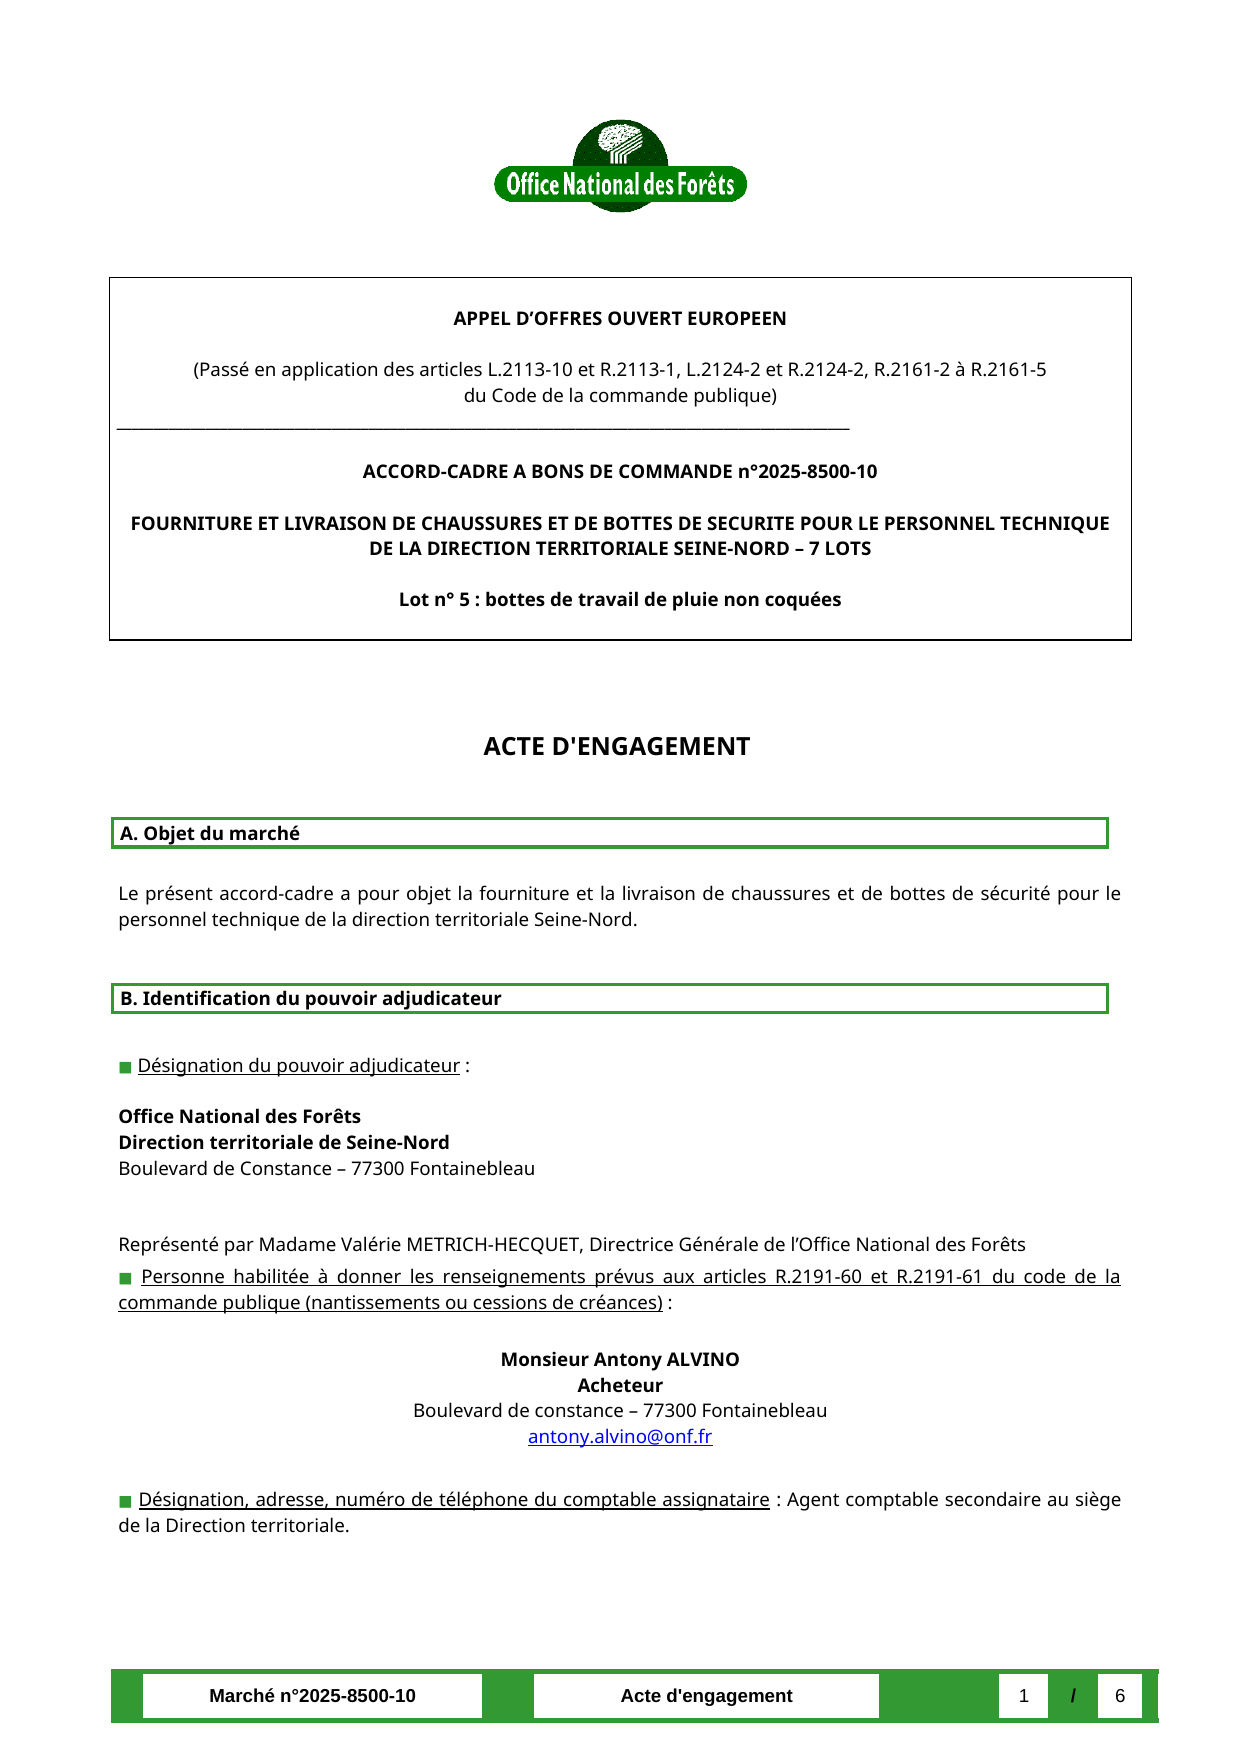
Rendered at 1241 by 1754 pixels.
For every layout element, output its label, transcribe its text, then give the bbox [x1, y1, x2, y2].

text Direction territoriale de Seine-Nord [118, 1129, 1122, 1155]
text Office National des Forêts [118, 1104, 1122, 1129]
text Boulevard de Constance – 77300 Fontainebleau [118, 1155, 1122, 1180]
picture [492, 118, 748, 214]
text Représenté par Madame Valérie METRICH-HECQUET, Directrice Générale de l’Office National des Forêts [118, 1231, 1122, 1257]
table_header B. Identification du pouvoir adjudicateur [114, 986, 1106, 1011]
text Désignation, adresse, numéro de téléphone du comptable assignataire : Agent comptable secondaire au siège de la Direction territoriale. [118, 1487, 1122, 1538]
text Désignation du pouvoir adjudicateur : [118, 1052, 1122, 1078]
text Lot n° 5 : bottes de travail de pluie non coquées [118, 586, 1122, 612]
text APPEL D’OFFRES OUVERT EUROPEEN [118, 306, 1122, 331]
text Le présent accord-cadre a pour objet la fourniture et la livraison de chaussures et de bottes de sécurité pour le personnel technique de la direction territoriale Seine-Nord. [118, 880, 1122, 931]
text Boulevard de constance – 77300 Fontainebleau [118, 1397, 1122, 1423]
text ___________________________________________________________________________________________________ [118, 408, 1122, 433]
text ACTE D'ENGAGEMENT [118, 666, 1122, 791]
text Personne habilitée à donner les renseignements prévus aux articles R.2191-60 et R.2191-61 du code de la commande publique (nantissements ou cessions de créances) : [118, 1263, 1122, 1315]
table_header A. Objet du marché [114, 820, 1106, 845]
text (Passé en application des articles L.2113-10 et R.2113-1, L.2124-2 et R.2124-2, R.2161-2 à R.2161-5 [118, 357, 1122, 382]
text ACCORD-CADRE A BONS DE COMMANDE n°2025-8500-10 [118, 459, 1122, 484]
text Monsieur Antony ALVINO [118, 1346, 1122, 1372]
text du Code de la commande publique) [118, 382, 1122, 408]
text FOURNITURE ET LIVRAISON DE CHAUSSURES ET DE BOTTES DE SECURITE POUR LE PERSONNEL TECHNIQUE DE LA DIRECTION TERRITORIALE SEINE-NORD – 7 LOTS [118, 510, 1122, 561]
text Acheteur [118, 1372, 1122, 1397]
text antony.alvino@onf.fr [118, 1423, 1122, 1448]
